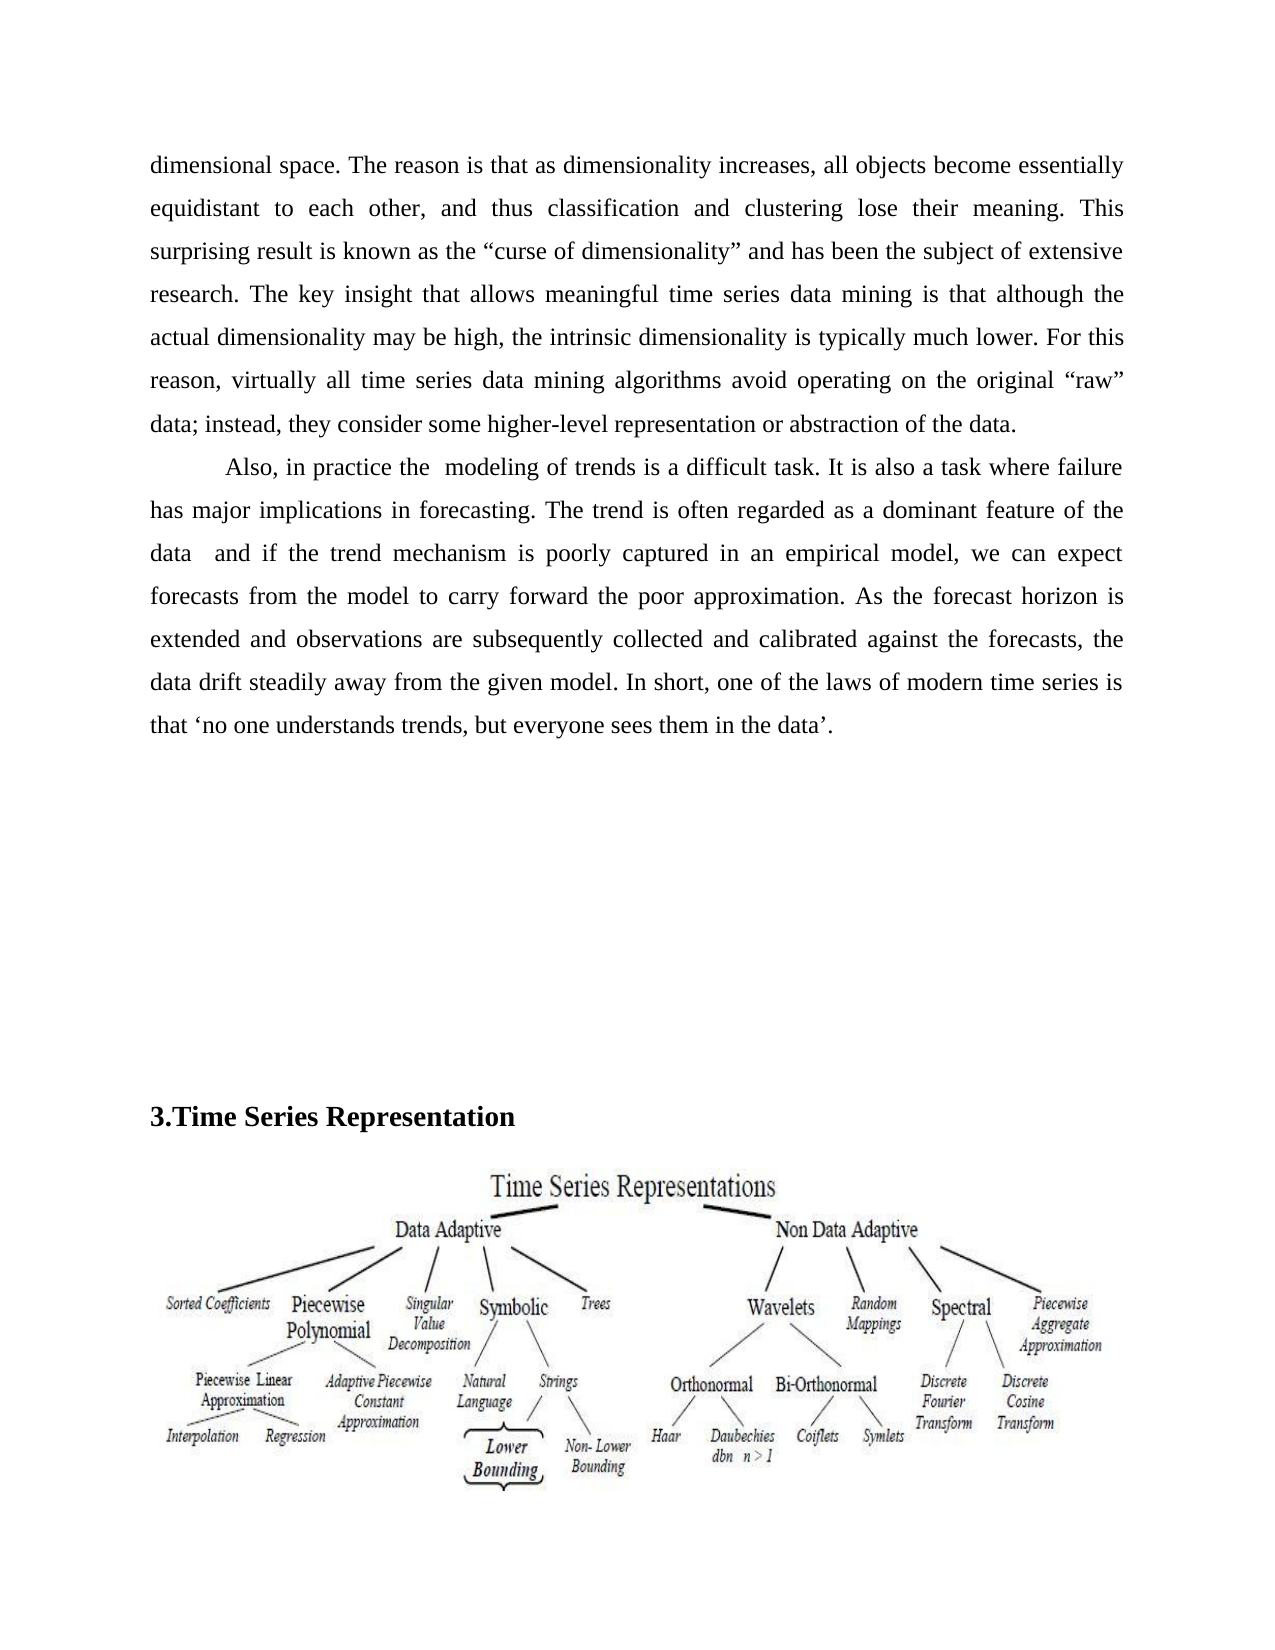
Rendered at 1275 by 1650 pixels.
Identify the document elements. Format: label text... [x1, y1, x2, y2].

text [150, 150, 1125, 437]
picture [150, 1145, 1111, 1491]
text Also, in practice the modeling of trends is a difficult task. It is also a task where failure has major implications in forecasting. The trend is often regarded as a dominant feature of the data and if the trend mechanism is poorly captured in an empirical model, we can expect forecasts from the model to carry forward the poor approximation. As the forecast horizon is extended and observations are subsequently collected and calibrated against the forecasts, the data drift steadily away from the given model. In short, one of the laws of modern time series is that ‘no one understands trends, but everyone sees them in the data’. [150, 452, 1125, 739]
